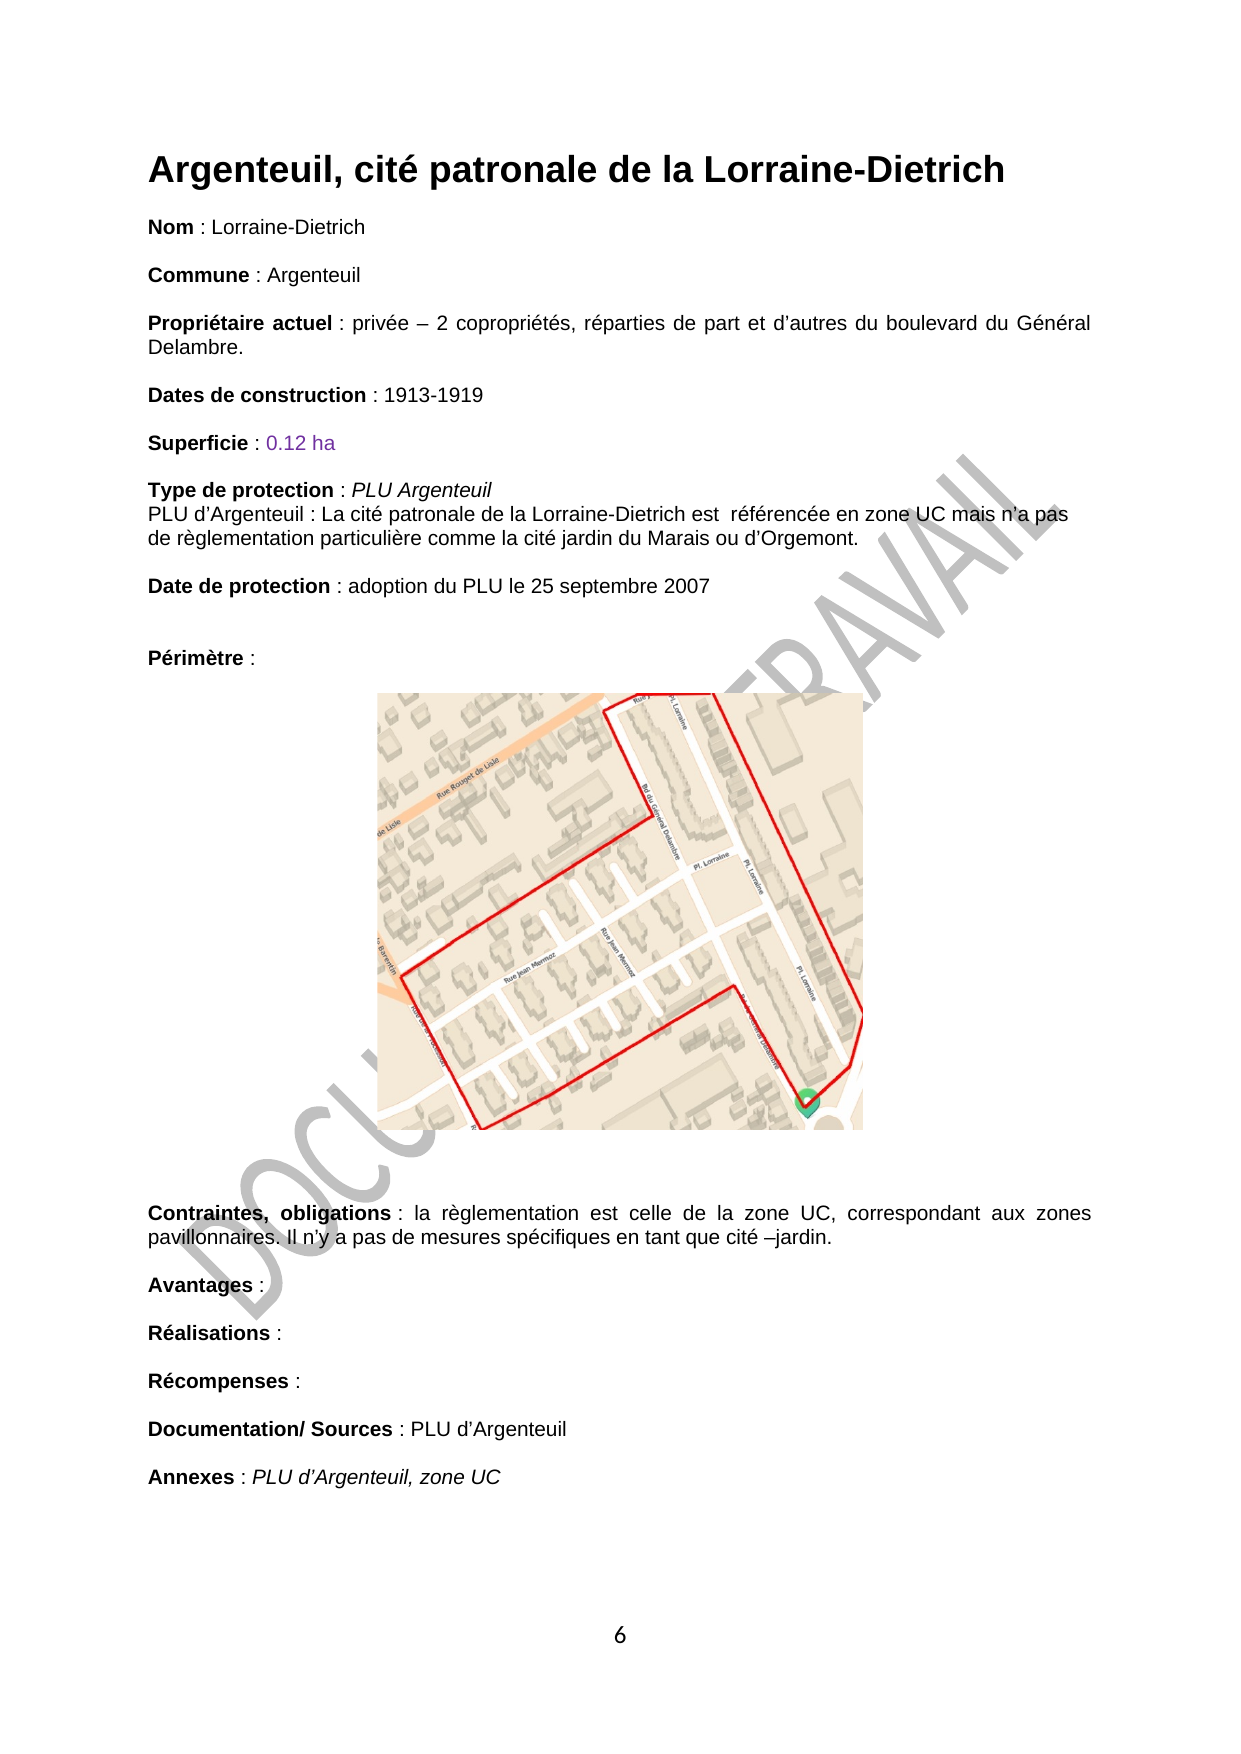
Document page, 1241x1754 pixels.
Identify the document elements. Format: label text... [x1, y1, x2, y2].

text Commune : Argenteuil [148, 263, 1093, 287]
text Périmètre : [148, 646, 1093, 670]
text Type de protection : PLU Argenteuil [148, 478, 1093, 502]
text Réalisations : [148, 1321, 1093, 1345]
text PLU d’Argenteuil : La cité patronale de la Lorraine-Dietrich est référencée en zone UC mais n’a pas de règlementation particulière comme la cité jardin du Marais ou d’Orgemont. [148, 502, 1093, 550]
text Dates de construction : 1913-1919 [148, 382, 1093, 406]
text Nom : Lorraine-Dietrich [148, 215, 1093, 239]
text Récompenses : [148, 1369, 1093, 1393]
text Documentation/ Sources : PLU d’Argenteuil [148, 1417, 1093, 1441]
text Propriétaire actuel : privée – 2 copropriétés, réparties de part et d’autres du boulevard du Général Delambre. [148, 311, 1093, 358]
text Superficie : 0.12 ha [148, 430, 1093, 454]
picture [377, 693, 863, 1130]
text Argenteuil, cité patronale de la Lorraine-Dietrich [148, 148, 1093, 191]
text Annexes : PLU d’Argenteuil, zone UC [148, 1465, 1093, 1489]
text Date de protection : adoption du PLU le 25 septembre 2007 [148, 574, 1093, 598]
text Contraintes, obligations : la règlementation est celle de la zone UC, correspondant aux zones pavillonnaires. Il n’y a pas de mesures spécifiques en tant que cité –jardin. [148, 1201, 1093, 1249]
text Avantages : [148, 1273, 1093, 1297]
